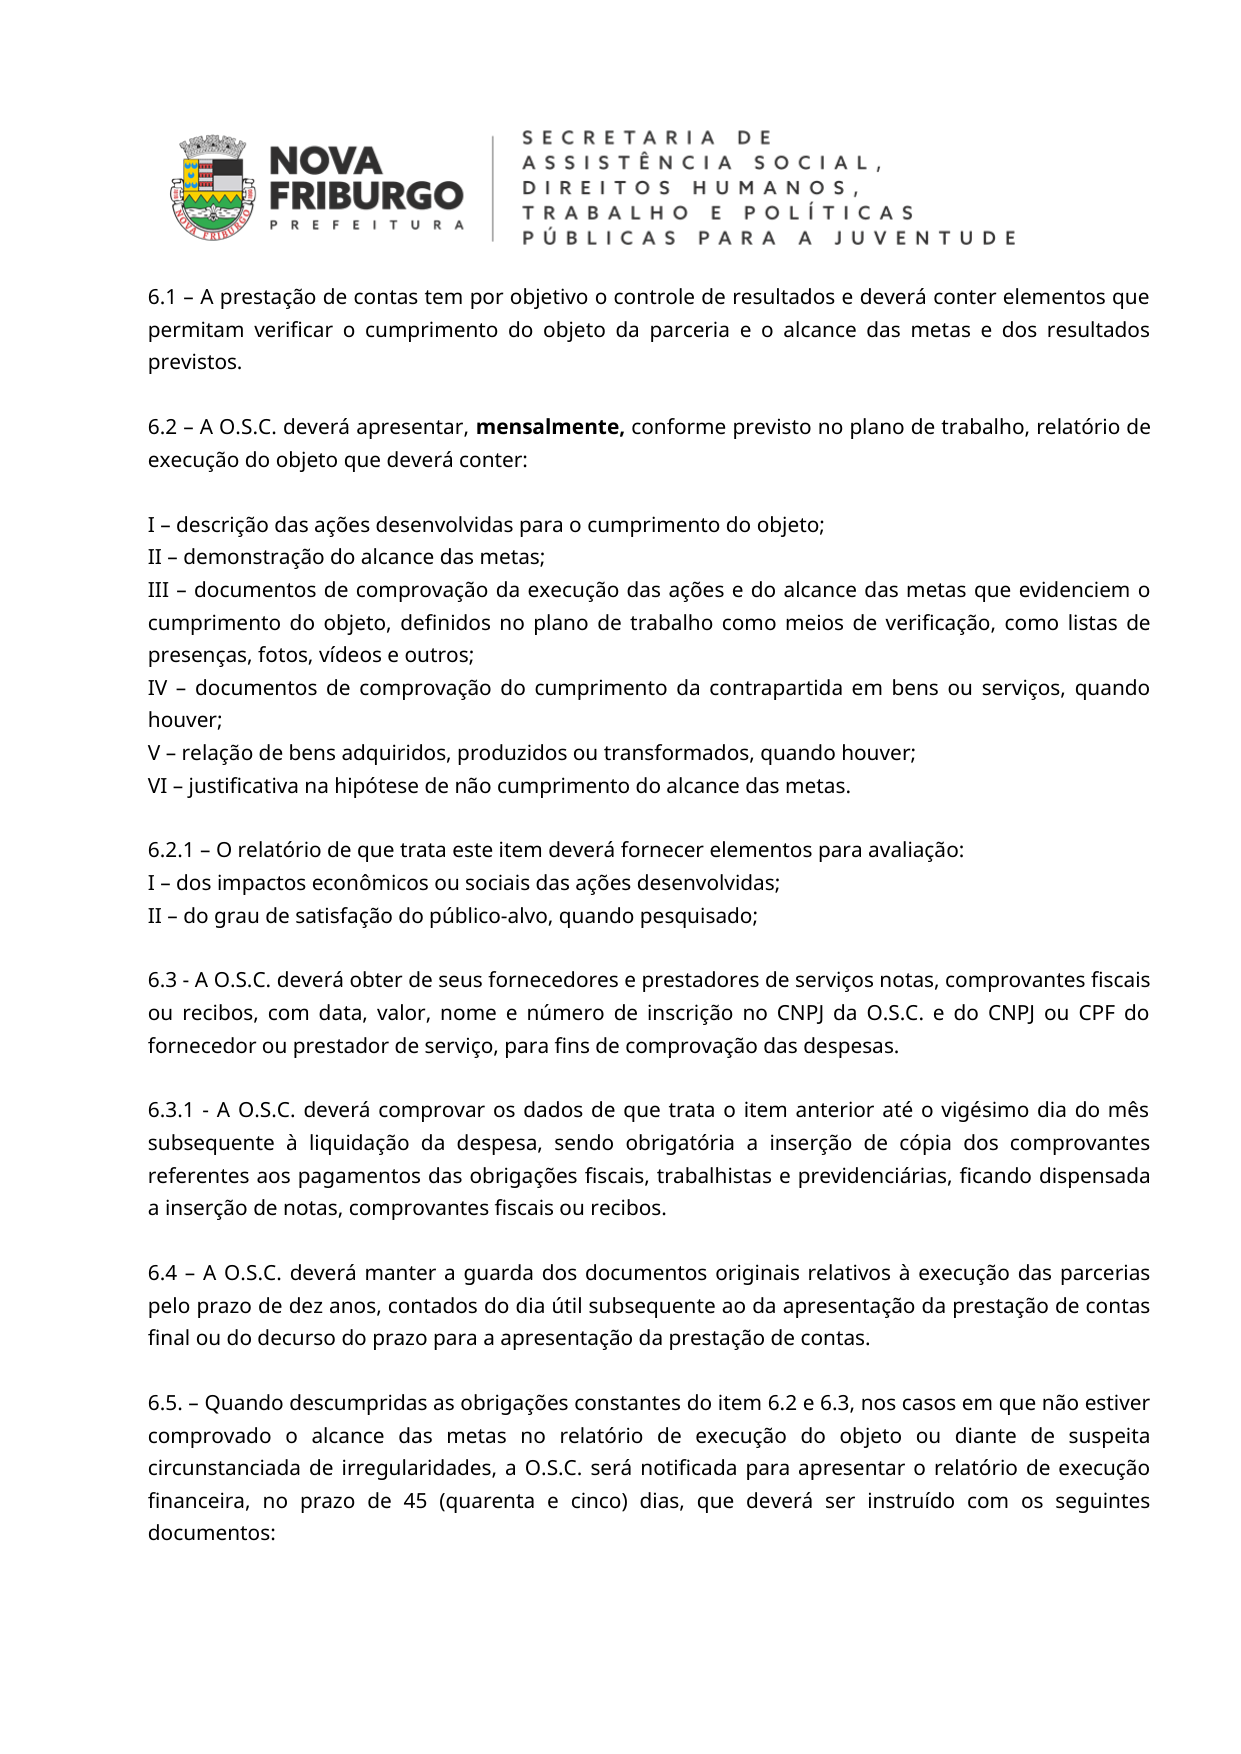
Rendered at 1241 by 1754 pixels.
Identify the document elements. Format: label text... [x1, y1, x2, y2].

text I – dos impactos econômicos ou sociais das ações desenvolvidas; [148, 868, 1152, 897]
text VI – justificativa na hipótese de não cumprimento do alcance das metas. [148, 771, 1152, 799]
text III – documentos de comprovação da execução das ações e do alcance das metas que evidenciem o cumprimento do objeto, definidos no plano de trabalho como meios de verificação, como listas de presenças, fotos, vídeos e outros; [148, 575, 1152, 669]
text 6.3.1 - A O.S.C. deverá comprovar os dados de que trata o item anterior até o vigésimo dia do mês subsequente à liquidação da despesa, sendo obrigatória a inserção de cópia dos comprovantes referentes aos pagamentos das obrigações fiscais, trabalhistas e previdenciárias, ficando dispensada a inserção de notas, comprovantes fiscais ou recibos. [148, 1096, 1152, 1222]
text 6.1 – A prestação de contas tem por objetivo o controle de resultados e deverá conter elementos que permitam verificar o cumprimento do objeto da parceria e o alcance das metas e dos resultados previstos. [148, 282, 1152, 376]
text I – descrição das ações desenvolvidas para o cumprimento do objeto; [148, 510, 1152, 538]
text 6.2 – A O.S.C. deverá apresentar, mensalmente, conforme previsto no plano de trabalho, relatório de execução do objeto que deverá conter: [148, 412, 1152, 473]
picture [147, 101, 1034, 262]
text 6.3 - A O.S.C. deverá obter de seus fornecedores e prestadores de serviços notas, comprovantes fiscais ou recibos, com data, valor, nome e número de inscrição no CNPJ da O.S.C. e do CNPJ ou CPF do fornecedor ou prestador de serviço, para fins de comprovação das despesas. [148, 966, 1152, 1059]
text 6.4 – A O.S.C. deverá manter a guarda dos documentos originais relativos à execução das parcerias pelo prazo de dez anos, contados do dia útil subsequente ao da apresentação da prestação de contas final ou do decurso do prazo para a apresentação da prestação de contas. [148, 1258, 1152, 1352]
text II – demonstração do alcance das metas; [148, 542, 1152, 571]
text V – relação de bens adquiridos, produzidos ou transformados, quando houver; [148, 738, 1152, 767]
text 6.5. – Quando descumpridas as obrigações constantes do item 6.2 e 6.3, nos casos em que não estiver comprovado o alcance das metas no relatório de execução do objeto ou diante de suspeita circunstanciada de irregularidades, a O.S.C. será notificada para apresentar o relatório de execução financeira, no prazo de 45 (quarenta e cinco) dias, que deverá ser instruído com os seguintes documentos: [148, 1388, 1152, 1547]
text IV – documentos de comprovação do cumprimento da contrapartida em bens ou serviços, quando houver; [148, 673, 1152, 734]
text II – do grau de satisfação do público-alvo, quando pesquisado; [148, 901, 1152, 929]
text 6.2.1 – O relatório de que trata este item deverá fornecer elementos para avaliação: [148, 836, 1152, 864]
